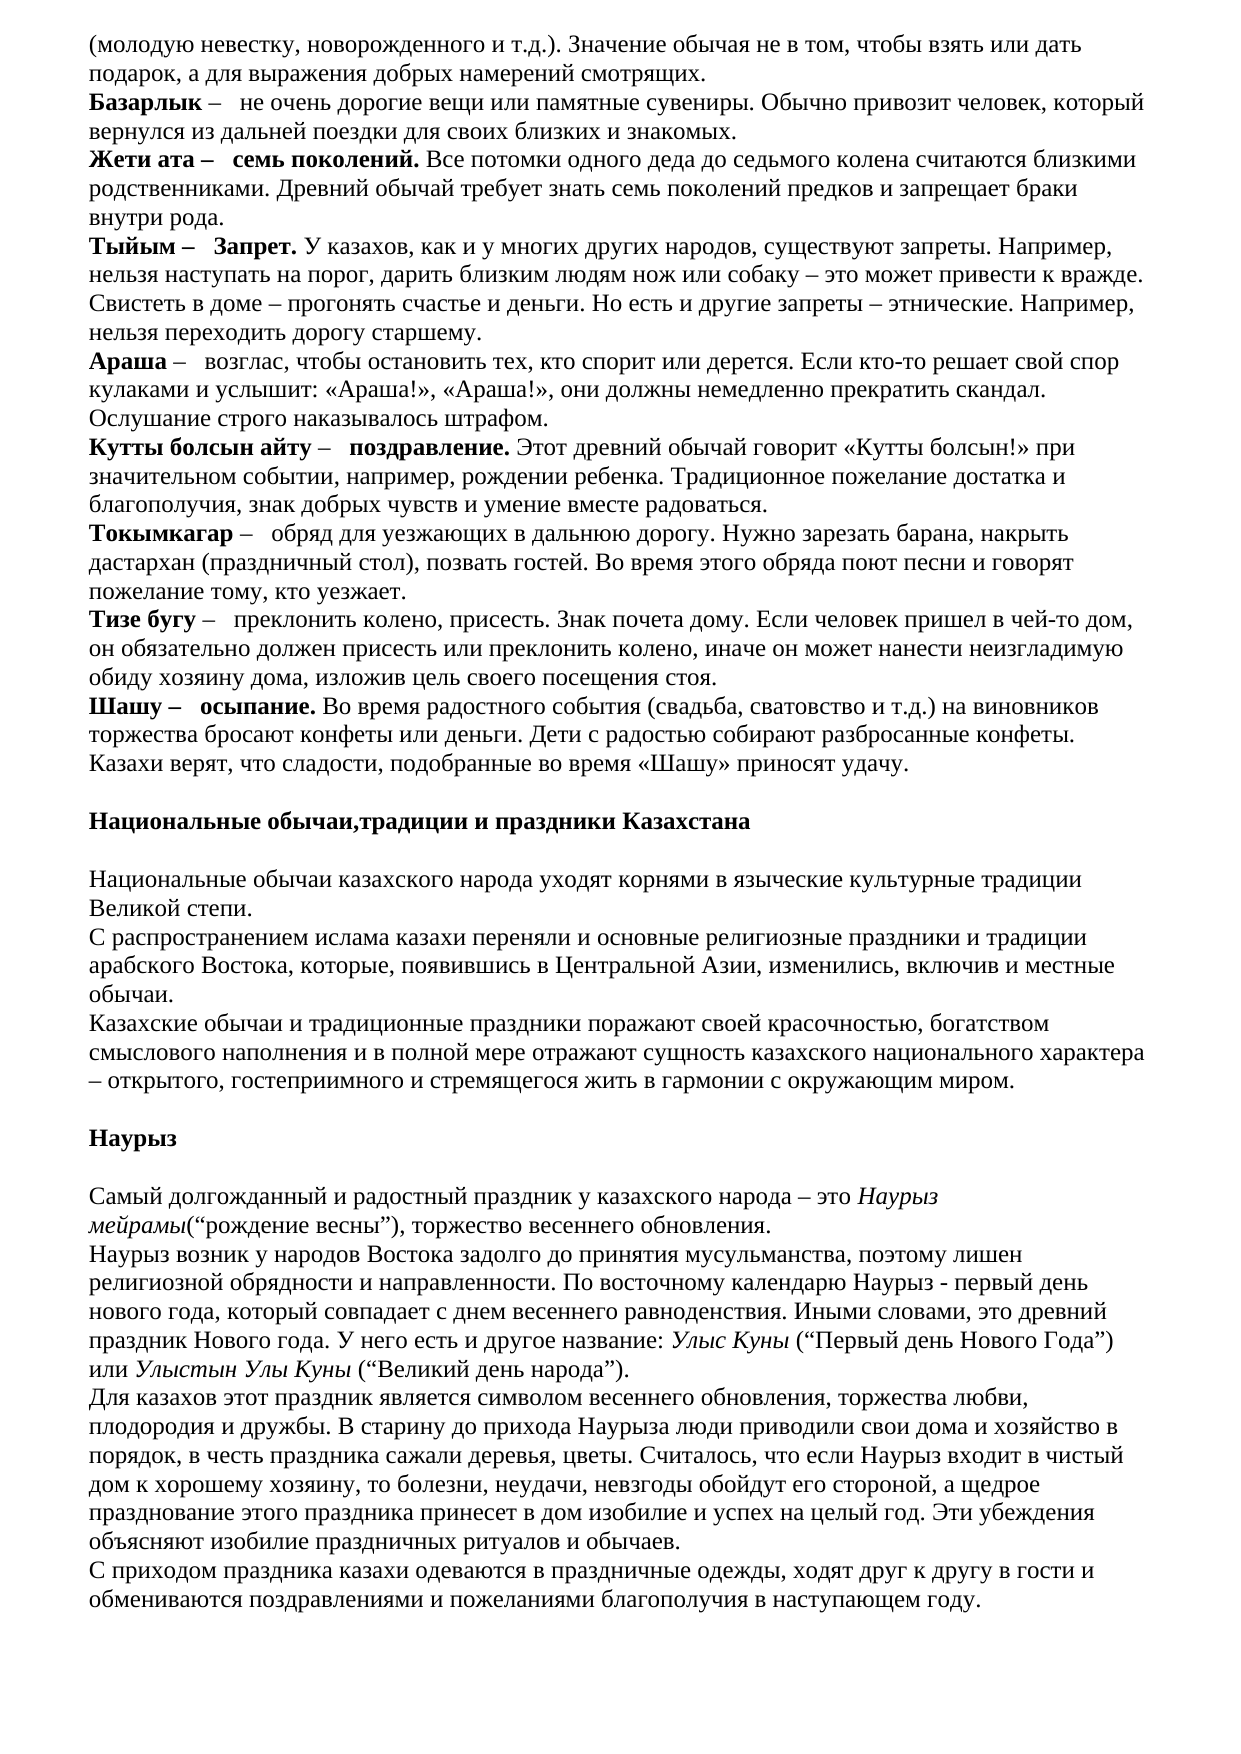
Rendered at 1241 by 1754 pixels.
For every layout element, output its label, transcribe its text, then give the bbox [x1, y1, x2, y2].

text С распространением ислама казахи переняли и основные религиозные праздники и традиции арабского Востока, которые, появившись в Центральной Азии, изменились, включив и местные обычаи. [89, 922, 1152, 1008]
text Национальные обычаи казахского народа уходят корнями в языческие культурные традиции Великой степи. [89, 864, 1152, 922]
text Наурыз [89, 1123, 1152, 1152]
text Самый долгожданный и радостный праздник у казахского народа – это Наурыз мейрамы(“рождение весны”), торжество весеннего обновления. [89, 1181, 1152, 1239]
text С приходом праздника казахи одеваются в праздничные одежды, ходят друг к другу в гости и обмениваются поздравлениями и пожеланиями благополучия в наступающем году. [89, 1555, 1152, 1612]
text Национальные обычаи,традиции и праздники Казахстана [89, 806, 1152, 835]
text Наурыз возник у народов Востока задолго до принятия мусульманства, поэтому лишен религиозной обрядности и направленности. По восточному календарю Наурыз - первый день нового года, который совпадает с днем весеннего равноденствия. Иными словами, это древний праздник Нового года. У него есть и другое название: Улыс Куны (“Первый день Нового Года”) или Улыстын Улы Куны (“Великий день народа”). [89, 1239, 1152, 1382]
text Для казахов этот праздник является символом весеннего обновления, торжества любви, плодородия и дружбы. В старину до прихода Наурыза люди приводили свои дома и хозяйство в порядок, в честь праздника сажали деревья, цветы. Считалось, что если Наурыз входит в чистый дом к хорошему хозяину, то болезни, неудачи, невзгоды обойдут его стороной, а щедрое празднование этого праздника принесет в дом изобилие и успех на целый год. Эти убеждения объясняют изобилие праздничных ритуалов и обычаев. [89, 1382, 1152, 1555]
text Казахские обычаи и традиционные праздники поражают своей красочностью, богатством смыслового наполнения и в полной мере отражают сущность казахского национального характера – открытого, гостеприимного и стремящегося жить в гармонии с окружающим миром. [89, 1008, 1152, 1094]
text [89, 29, 1152, 777]
